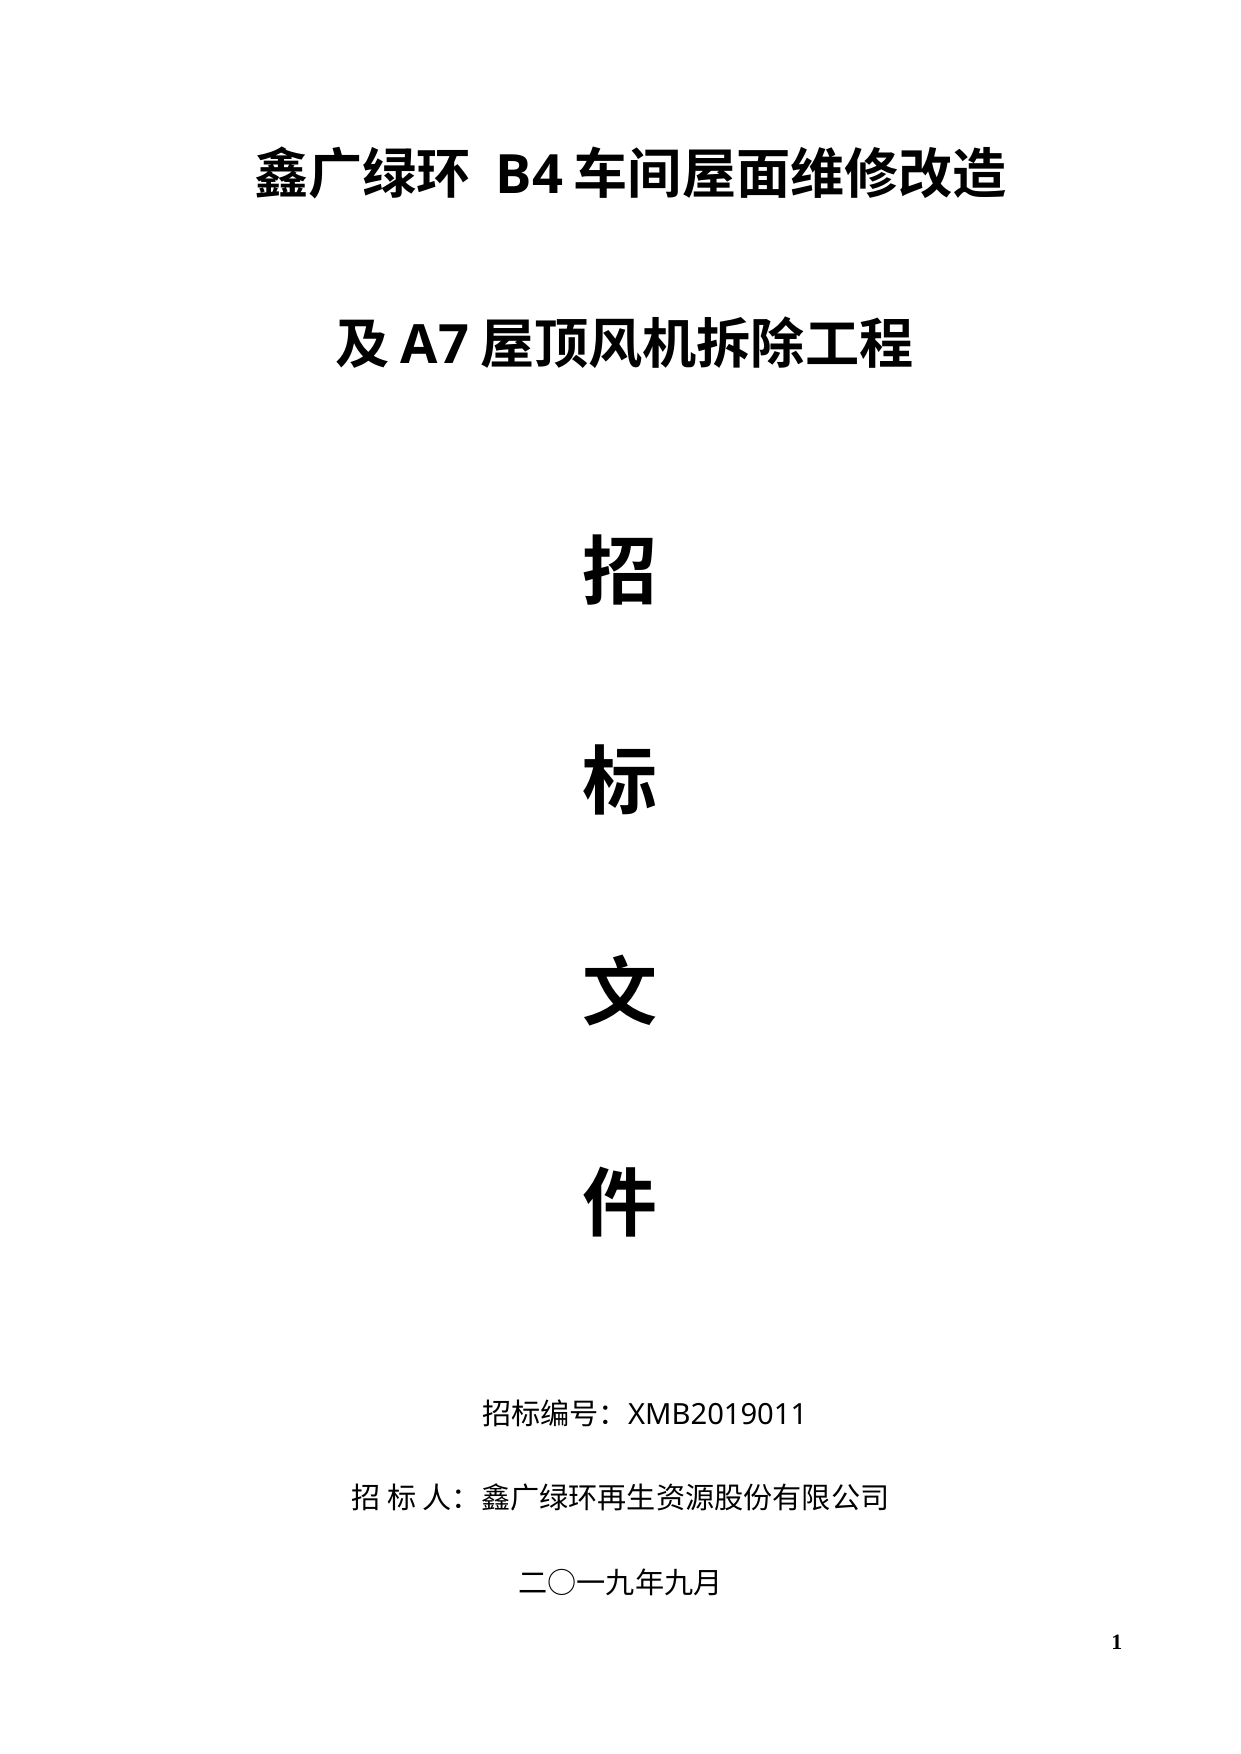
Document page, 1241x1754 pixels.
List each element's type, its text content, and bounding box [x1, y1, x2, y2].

text 及A7屋顶风机拆除工程 [118, 300, 1122, 379]
text 件 [118, 1143, 1122, 1252]
text 鑫广绿环 B4车间屋面维修改造 [118, 131, 1122, 209]
text 二○一九年九月 [118, 1559, 1122, 1602]
text 标 [118, 722, 1122, 831]
text 招 标 人：鑫广绿环再生资源股份有限公司 [118, 1475, 1122, 1517]
text 文 [118, 933, 1122, 1041]
text 招 [118, 511, 1122, 620]
text 招标编号：XMB2019011 [118, 1390, 1122, 1433]
